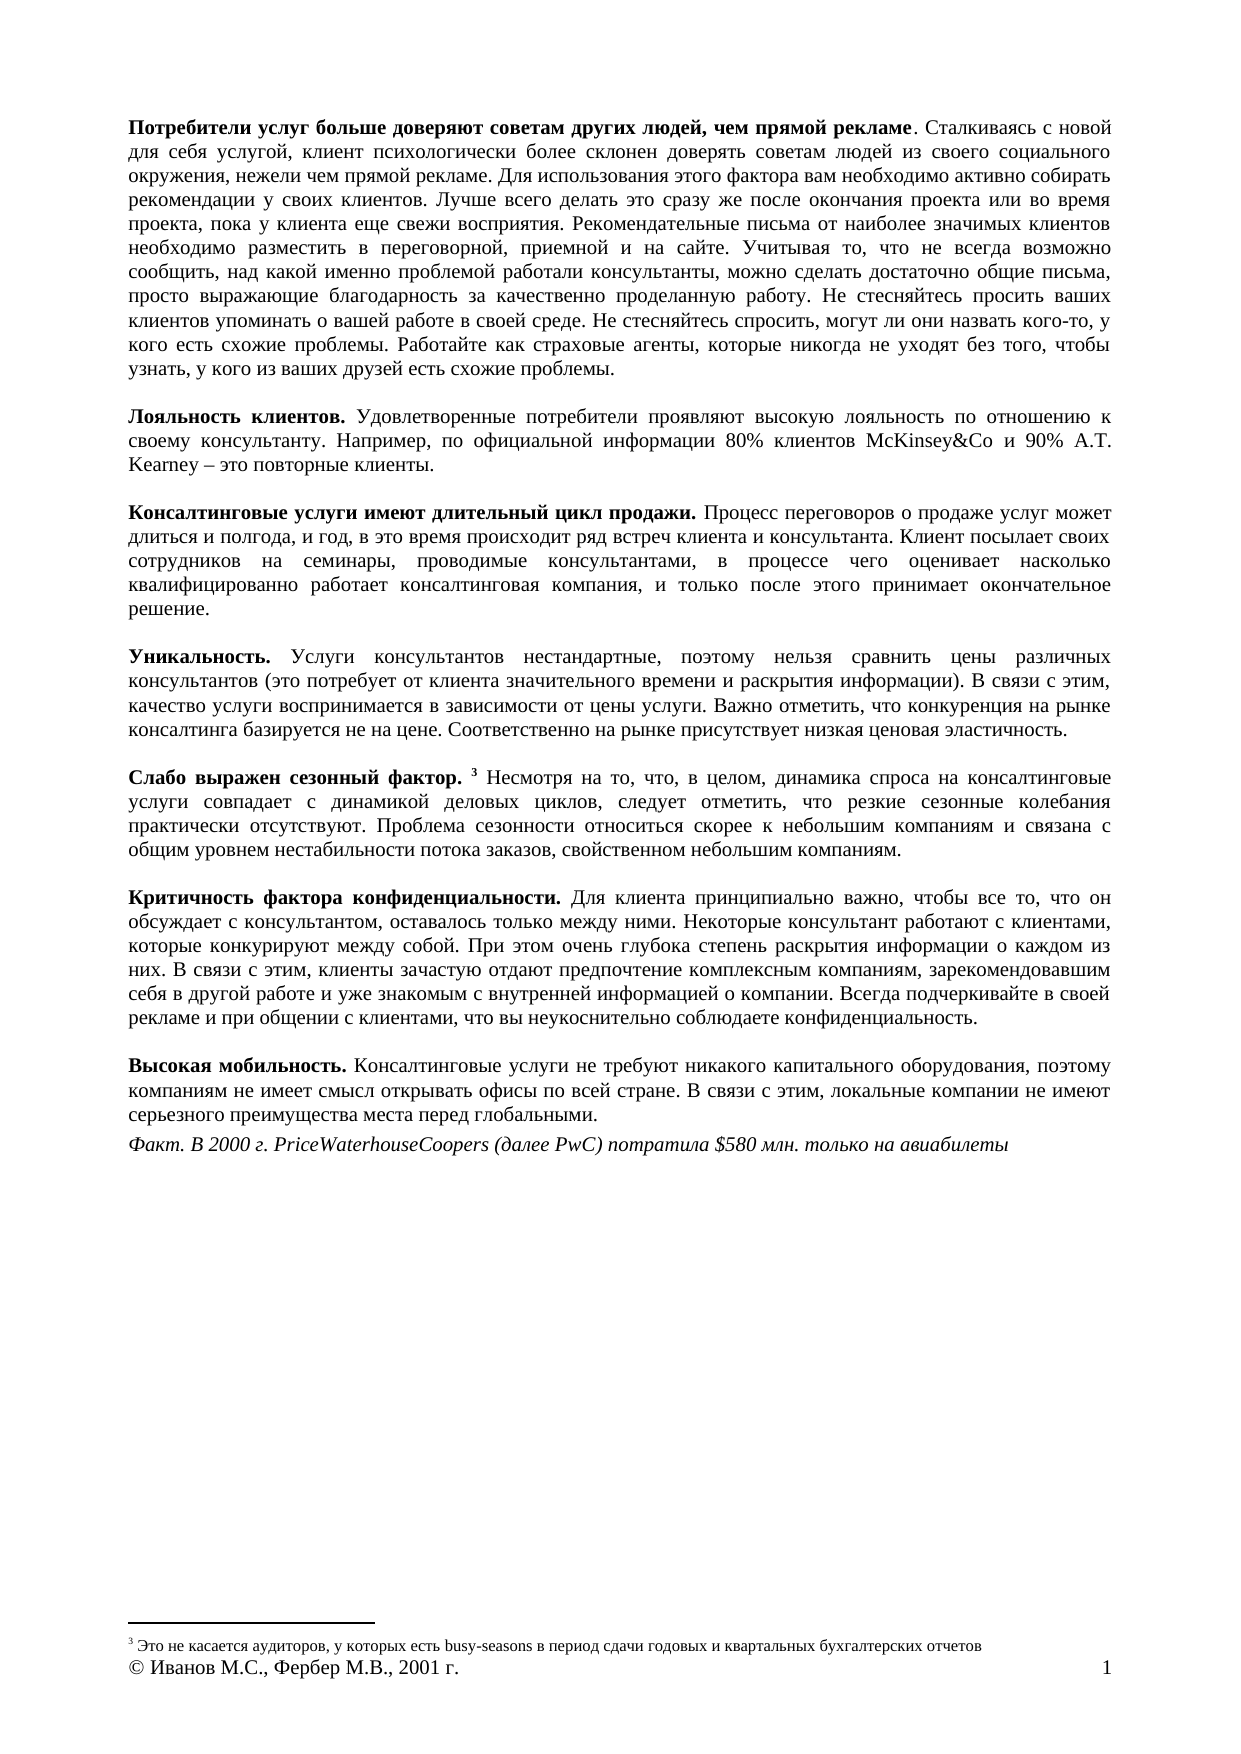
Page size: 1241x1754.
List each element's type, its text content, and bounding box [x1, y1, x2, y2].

text Уникальность. Услуги консультантов нестандартные, поэтому нельзя сравнить цены различных консультантов (это потребует от клиента значительного времени и раскрытия информации). В связи с этим, качество услуги воспринимается в зависимости от цены услуги. Важно отметить, что конкуренция на рынке консалтинга базируется не на цене. Соответственно на рынке присутствует низкая ценовая эластичность. [128, 644, 1112, 741]
text Слабо выражен сезонный фактор. Несмотря на то, что, в целом, динамика спроса на консалтинговые услуги совпадает с динамикой деловых циклов, следует отметить, что резкие сезонные колебания практически отсутствуют. Проблема сезонности относиться скорее к небольшим компаниям и связана с общим уровнем нестабильности потока заказов, свойственном небольшим компаниям. [128, 765, 1112, 861]
text Консалтинговые услуги имеют длительный цикл продажи. Процесс переговоров о продаже услуг может длиться и полгода, и год, в это время происходит ряд встреч клиента и консультанта. Клиент посылает своих сотрудников на семинары, проводимые консультантами, в процессе чего оценивает насколько квалифицированно работает консалтинговая компания, и только после этого принимает окончательное решение. [128, 500, 1112, 620]
text Факт. В 2000 г. PriceWaterhouseCoopers (далее PwC) потратила $580 млн. только на авиабилеты [128, 1132, 1112, 1156]
text Потребители услуг больше доверяют советам других людей, чем прямой рекламе. Сталкиваясь с новой для себя услугой, клиент психологически более склонен доверять советам людей из своего социального окружения, нежели чем прямой рекламе. Для использования этого фактора вам необходимо активно собирать рекомендации у своих клиентов. Лучше всего делать это сразу же после окончания проекта или во время проекта, пока у клиента еще свежи восприятия. Рекомендательные письма от наиболее значимых клиентов необходимо разместить в переговорной, приемной и на сайте. Учитывая то, что не всегда возможно сообщить, над какой именно проблемой работали консультанты, можно сделать достаточно общие письма, просто выражающие благодарность за качественно проделанную работу. Не стесняйтесь просить ваших клиентов упоминать о вашей работе в своей среде. Не стесняйтесь спросить, могут ли они назвать кого-то, у кого есть схожие проблемы. Работайте как страховые агенты, которые никогда не уходят без того, чтобы узнать, у кого из ваших друзей есть схожие проблемы. [128, 115, 1112, 380]
text Высокая мобильность. Консалтинговые услуги не требуют никакого капитального оборудования, поэтому компаниям не имеет смысл открывать офисы по всей стране. В связи с этим, локальные компании не имеют серьезного преимущества места перед глобальными. [128, 1053, 1112, 1126]
text Критичность фактора конфиденциальности. Для клиента принципиально важно, чтобы все то, что он обсуждает с консультантом, оставалось только между ними. Некоторые консультант работают с клиентами, которые конкурируют между собой. При этом очень глубока степень раскрытия информации о каждом из них. В связи с этим, клиенты зачастую отдают предпочтение комплексным компаниям, зарекомендовавшим себя в другой работе и уже знакомым с внутренней информацией о компании. Всегда подчеркивайте в своей рекламе и при общении с клиентами, что вы неукоснительно соблюдаете конфиденциальность. [128, 885, 1112, 1029]
text Лояльность клиентов. Удовлетворенные потребители проявляют высокую лояльность по отношению к своему консультанту. Например, по официальной информации 80% клиентов McKinsey&Co и 90% A.T. Kearney – это повторные клиенты. [128, 404, 1112, 476]
